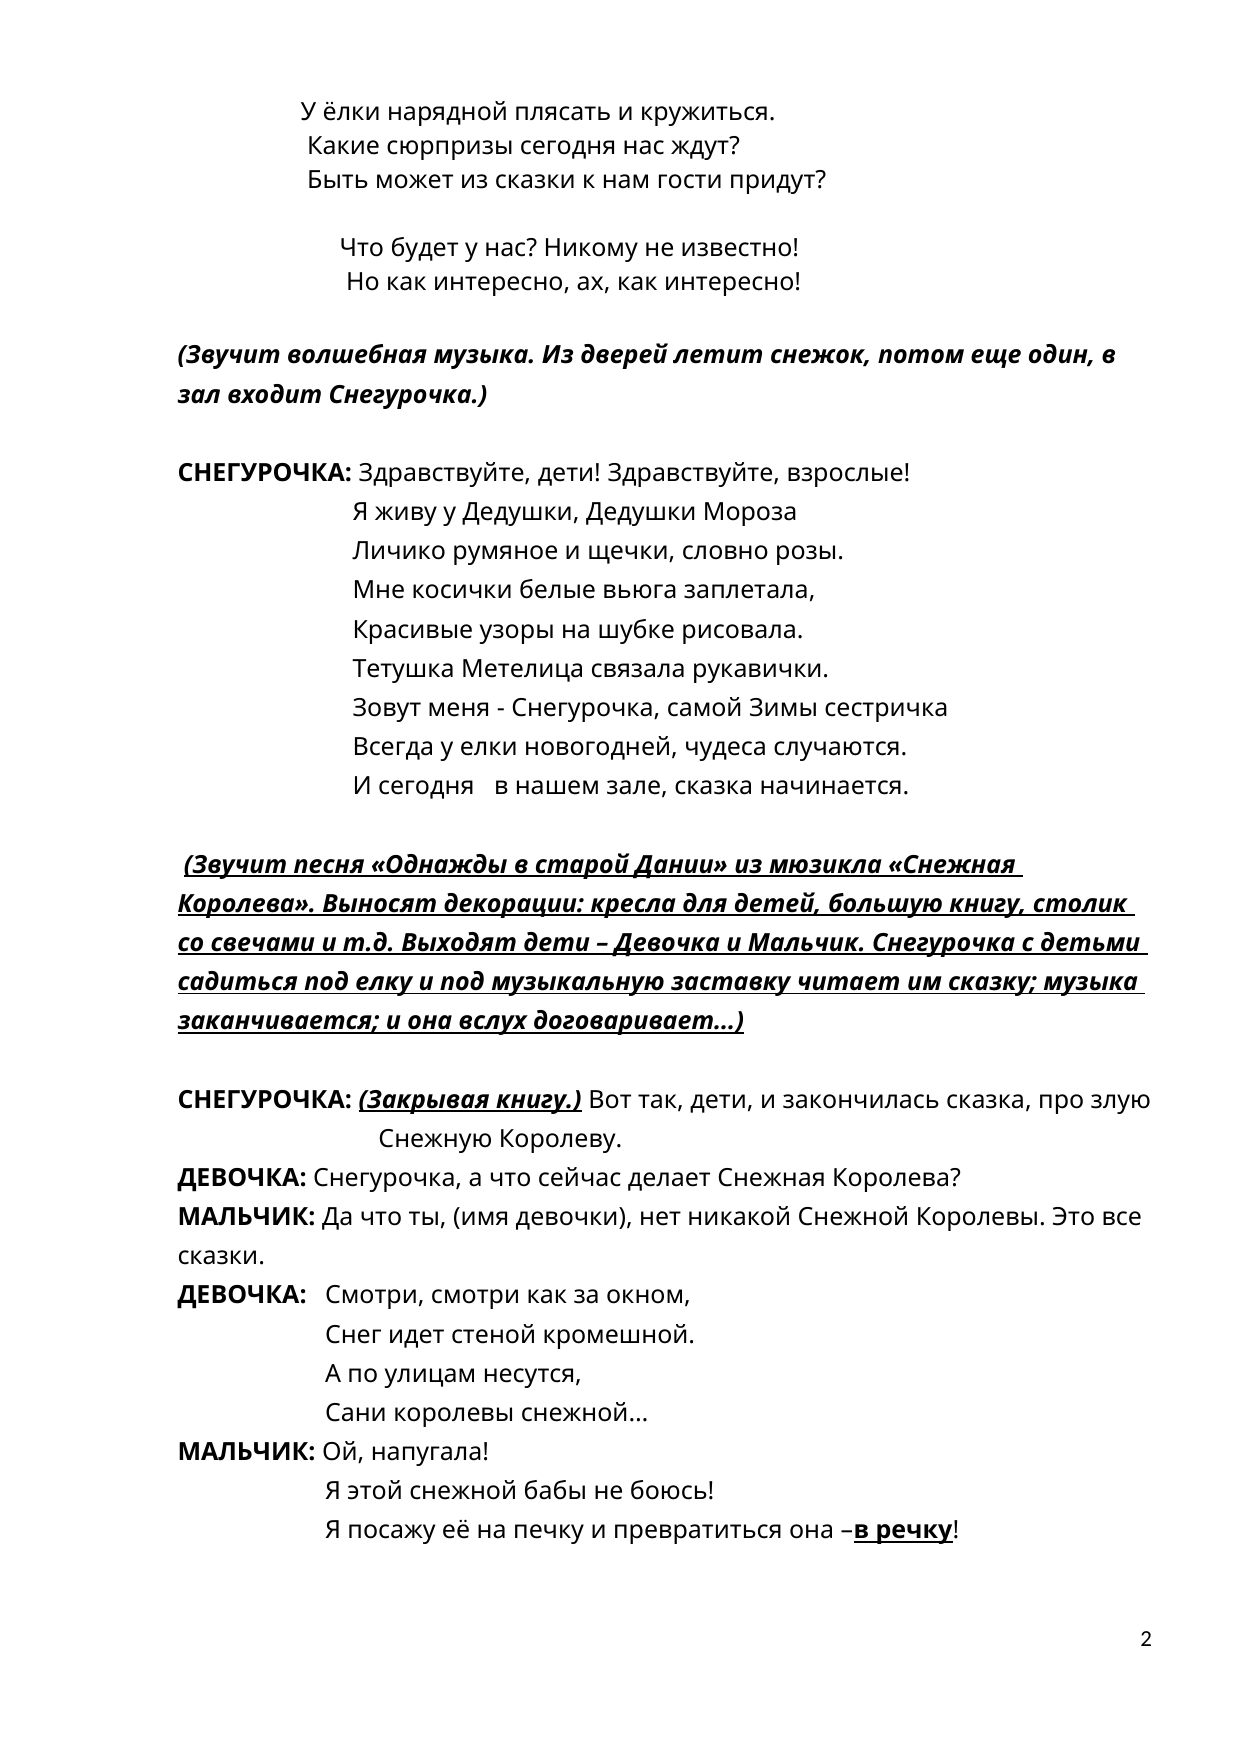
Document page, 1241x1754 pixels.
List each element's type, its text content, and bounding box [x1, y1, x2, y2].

text Сани королевы снежной… [251, 1395, 1152, 1429]
text Какие сюрпризы сегодня нас ждут? [177, 128, 1152, 162]
text Но как интересно, ах, как интересно! [177, 264, 1152, 298]
text МАЛЬЧИК: Ой, напугала! [177, 1434, 1152, 1468]
text Быть может из сказки к нам гости придут? [177, 162, 1152, 196]
text Что будет у нас? Никому не известно! [177, 230, 1152, 264]
text Снег идет стеной кромешной. [251, 1316, 1152, 1350]
text ДЕВОЧКА: Снегурочка, а что сейчас делает Снежная Королева? [177, 1160, 1152, 1194]
text МАЛЬЧИК: Да что ты, (имя девочки), нет никакой Снежной Королевы. Это все сказки. [177, 1199, 1152, 1272]
text Всегда у елки новогодней, чудеса случаются. [278, 729, 1152, 763]
text У ёлки нарядной плясать и кружиться. [177, 94, 1152, 128]
text СНЕГУРОЧКА: (Закрывая книгу.) Вот так, дети, и закончилась сказка, про злую [177, 1081, 1152, 1115]
text Снежную Королеву. [177, 1121, 1152, 1154]
text А по улицам несутся, [251, 1356, 1152, 1389]
text И сегодня в нашем зале, сказка начинается. [278, 768, 1152, 802]
text ДЕВОЧКА: Смотри, смотри как за окном, [177, 1277, 1152, 1311]
text Я посажу её на печку и превратиться она –в речку! [251, 1512, 1152, 1546]
text (Звучит песня «Однажды в старой Дании» из мюзикла «Снежная Королева». Выносят декорации: кресла для детей, большую книгу, столик со свечами и т.д. Выходят дети – Девочка и Мальчик. Снегурочка с детьми садиться под елку и под музыкальную заставку читает им сказку; музыка заканчивается; и она вслух договаривает...) [177, 846, 1152, 1037]
text Я живу у Дедушки, Дедушки Мороза Личико румяное и щечки, словно розы. Мне косички белые вьюга заплетала, Красивые узоры на шубке рисовала. Тетушка Метелица связала рукавички. Зовут меня - Снегурочка, самой Зимы сестричка [352, 494, 1152, 724]
text (Звучит волшебная музыка. Из дверей летит снежок, потом еще один, в зал входит Снегурочка.) [177, 337, 1152, 410]
text Я этой снежной бабы не боюсь! [251, 1473, 1152, 1507]
text СНЕГУРОЧКА: Здравствуйте, дети! Здравствуйте, взрослые! [177, 455, 1152, 489]
